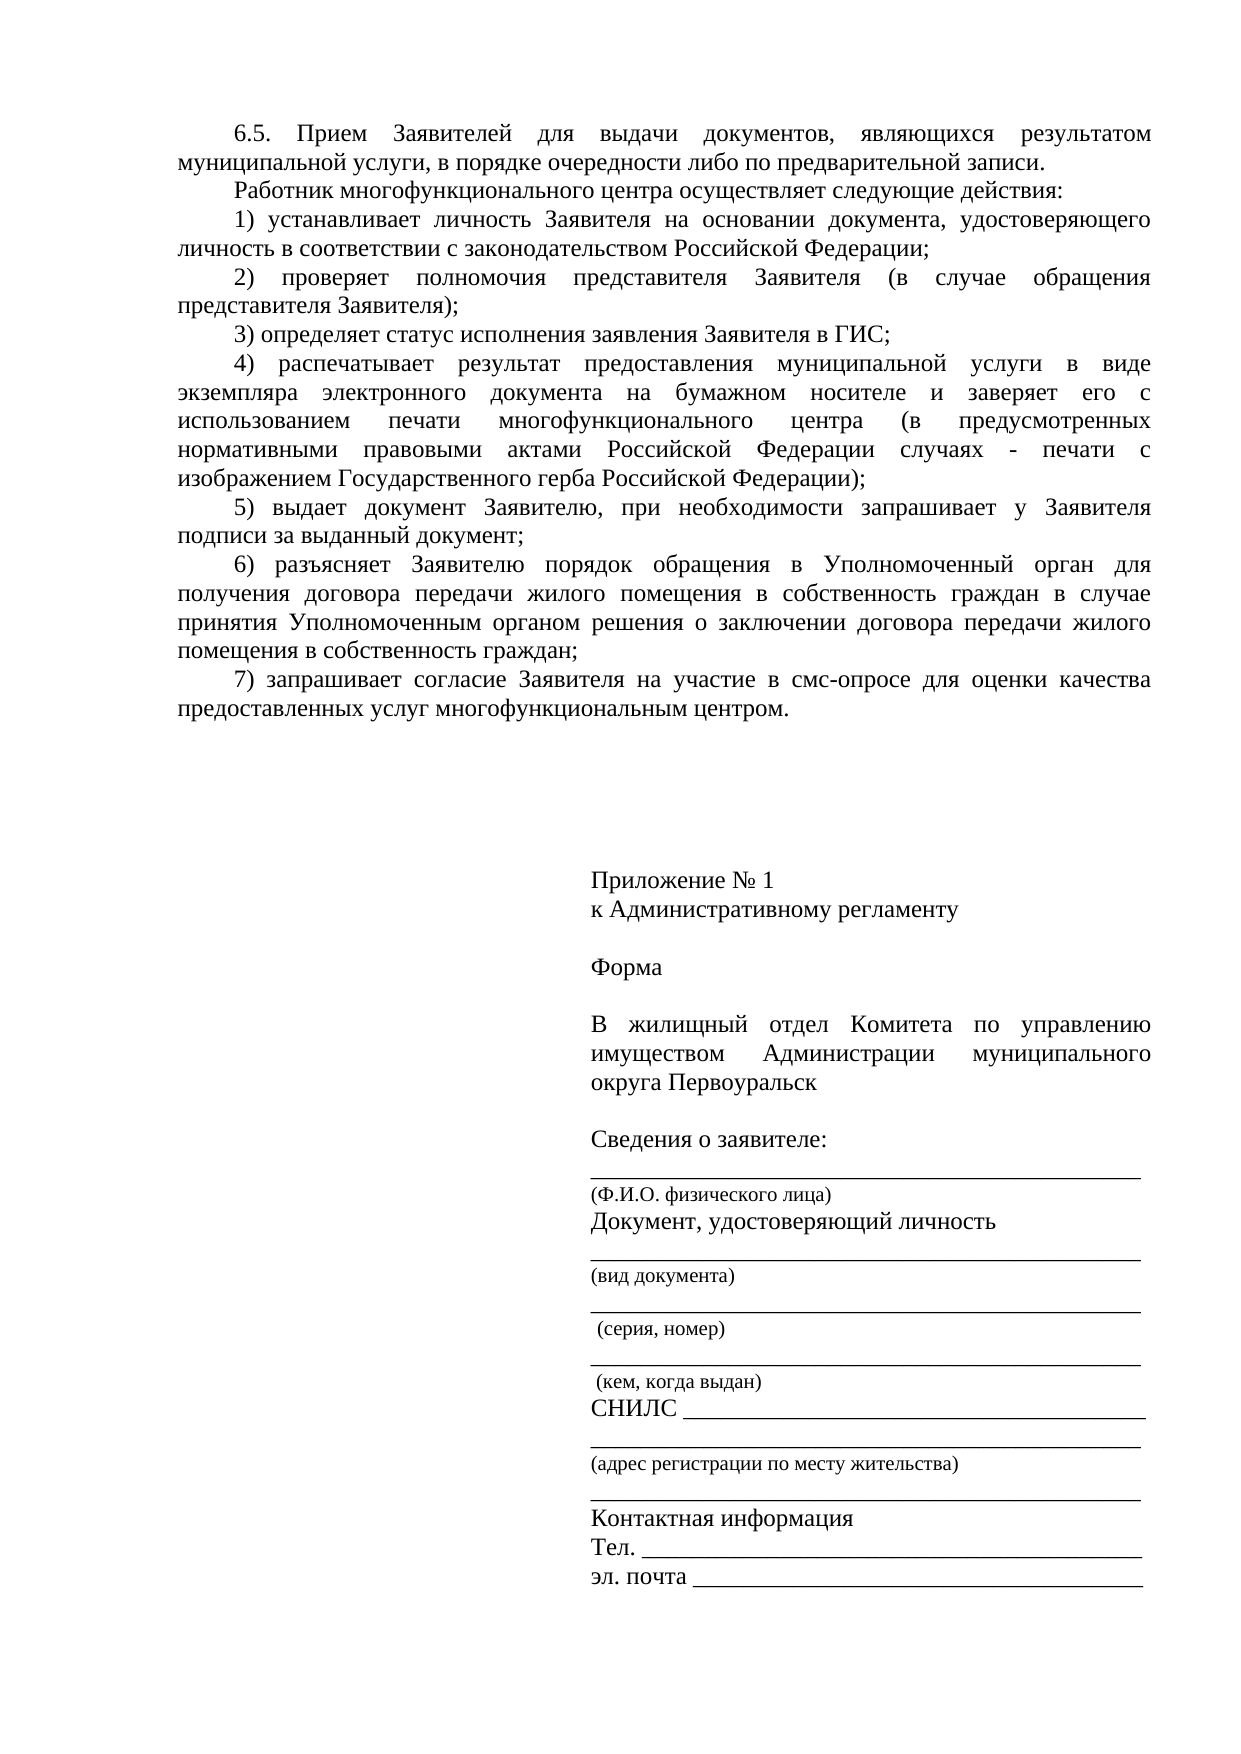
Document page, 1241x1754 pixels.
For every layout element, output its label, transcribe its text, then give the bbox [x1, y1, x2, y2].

text (кем, когда выдан) [591, 1369, 1152, 1393]
text 4) распечатывает результат предоставления муниципальной услуги в виде экземпляра электронного документа на бумажном носителе и заверяет его с использованием печати многофункционального центра (в предусмотренных нормативными правовыми актами Российской Федерации случаях - печати с изображением Государственного герба Российской Федерации); [177, 348, 1152, 492]
text (вид документа) [591, 1263, 1152, 1287]
text ____________________________________________ [591, 1287, 1152, 1316]
text (Ф.И.О. физического лица) [591, 1182, 1152, 1206]
text Форма [591, 952, 1152, 981]
text Приложение № 1 [591, 866, 1152, 894]
text к Административному регламенту [591, 894, 1152, 923]
text В жилищный отдел Комитета по управлению имуществом Администрации муниципального округа Первоуральск [591, 1009, 1152, 1096]
text ____________________________________________ [591, 1153, 1152, 1182]
text ____________________________________________ [591, 1475, 1152, 1503]
text 6.5. Прием Заявителей для выдачи документов, являющихся результатом муниципальной услуги, в порядке очередности либо по предварительной записи. [177, 118, 1152, 176]
text 1) устанавливает личность Заявителя на основании документа, удостоверяющего личность в соответствии с законодательством Российской Федерации; [177, 204, 1152, 262]
text ____________________________________________ [591, 1422, 1152, 1451]
text 7) запрашивает согласие Заявителя на участие в смс-опросе для оценки качества предоставленных услуг многофункциональным центром. [177, 664, 1152, 722]
text (адрес регистрации по месту жительства) [591, 1451, 1152, 1475]
text СНИЛС _____________________________________ [591, 1393, 1152, 1422]
text 3) определяет статус исполнения заявления Заявителя в ГИС; [177, 319, 1152, 348]
text (серия, номер) [591, 1316, 1152, 1340]
text эл. почта ____________________________________ [591, 1561, 1152, 1590]
text Документ, удостоверяющий личность [591, 1206, 1152, 1235]
text Тел. ________________________________________ [591, 1532, 1152, 1561]
text 6) разъясняет Заявителю порядок обращения в Уполномоченный орган для получения договора передачи жилого помещения в собственность граждан в случае принятия Уполномоченным органом решения о заключении договора передачи жилого помещения в собственность граждан; [177, 549, 1152, 664]
text 2) проверяет полномочия представителя Заявителя (в случае обращения представителя Заявителя); [177, 262, 1152, 319]
text ____________________________________________ [591, 1235, 1152, 1263]
text 5) выдает документ Заявителю, при необходимости запрашивает у Заявителя подписи за выданный документ; [177, 492, 1152, 549]
text ____________________________________________ [591, 1340, 1152, 1369]
text Контактная информация [591, 1503, 1152, 1532]
text Работник многофункционального центра осуществляет следующие действия: [177, 176, 1152, 204]
text Сведения о заявителе: [591, 1124, 1152, 1153]
